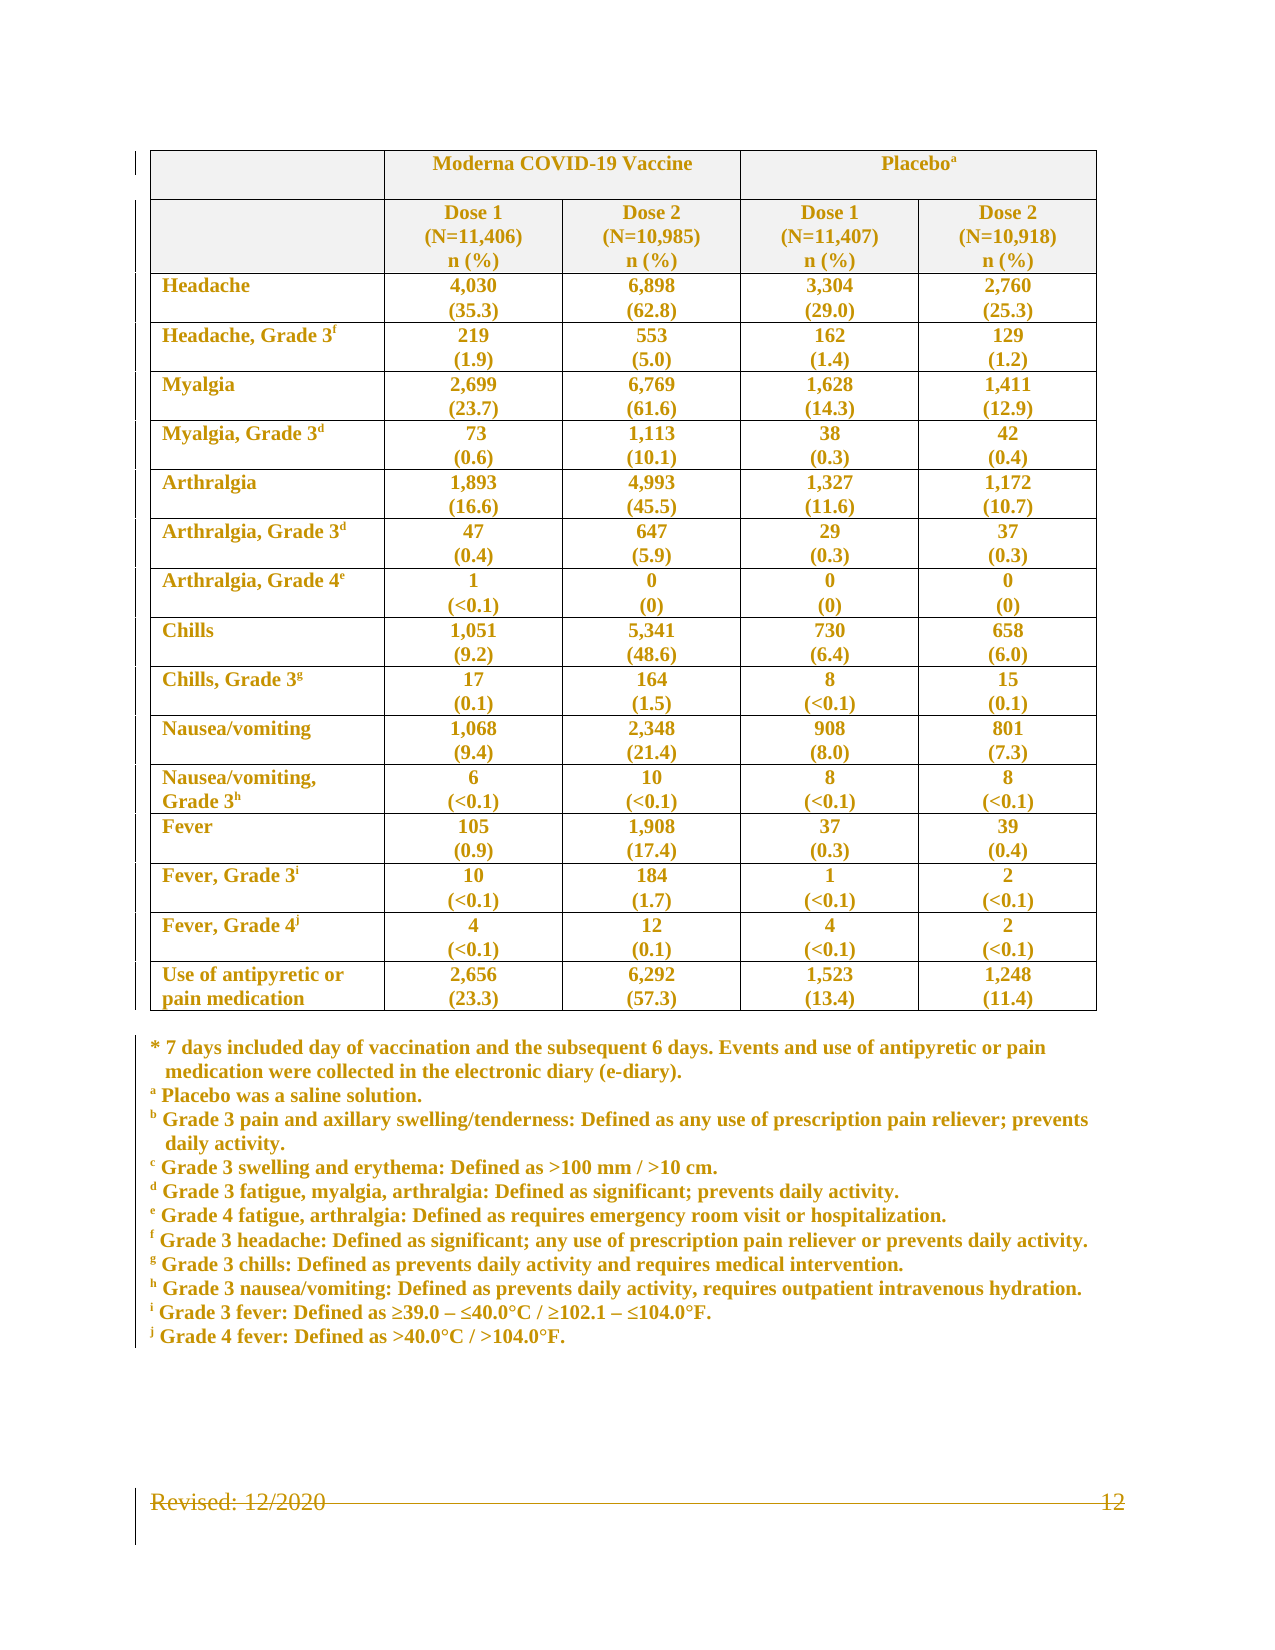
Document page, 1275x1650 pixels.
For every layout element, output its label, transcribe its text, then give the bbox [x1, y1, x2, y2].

table_cell 4 (<0.1) [385, 913, 562, 961]
text h Grade 3 nausea/vomiting: Defined as prevents daily activity, requires outpatient intravenous hydration. [150, 1276, 1125, 1300]
table_cell 4 (<0.1) [741, 913, 918, 961]
table_cell 0 (0) [741, 569, 918, 617]
table_cell Dose 2 (N=10,985) n (%) [563, 200, 740, 272]
table_cell Headache, Grade 3f [151, 323, 384, 371]
table_cell 37 (0.3) [919, 519, 1096, 567]
table_cell 2,760 (25.3) [919, 274, 1096, 322]
table_cell Arthralgia, Grade 3d [151, 519, 384, 567]
table_header Placeboa [741, 151, 1096, 199]
text e Grade 4 fatigue, arthralgia: Defined as requires emergency room visit or hospitalization. [150, 1203, 1125, 1227]
table_cell 47 (0.4) [385, 519, 562, 567]
table_cell 219 (1.9) [385, 323, 562, 371]
table_cell 8 (<0.1) [741, 667, 918, 715]
table_cell 5,341 (48.6) [563, 618, 740, 666]
table_cell 2,348 (21.4) [563, 716, 740, 764]
table_header Moderna COVID-19 Vaccine [385, 151, 740, 199]
table_cell 8 (<0.1) [741, 765, 918, 813]
table_cell Headache [151, 274, 384, 322]
table_cell 1 (<0.1) [385, 569, 562, 617]
table_cell Fever, Grade 3i [151, 864, 384, 912]
table_cell 2,656 (23.3) [385, 962, 562, 1010]
table_cell 184 (1.7) [563, 864, 740, 912]
table_cell 1,327 (11.6) [741, 470, 918, 518]
table_cell 3,304 (29.0) [741, 274, 918, 322]
table_cell Nausea/vomiting [151, 716, 384, 764]
table_cell Fever, Grade 4j [151, 913, 384, 961]
table_cell 42 (0.4) [919, 421, 1096, 469]
table_cell 0 (0) [919, 569, 1096, 617]
table_cell 17 (0.1) [385, 667, 562, 715]
table_cell Myalgia [151, 372, 384, 420]
text a Placebo was a saline solution. [150, 1083, 1125, 1107]
table_cell Chills, Grade 3g [151, 667, 384, 715]
text j Grade 4 fever: Defined as >40.0°C / >104.0°F. [150, 1324, 1125, 1348]
table_cell 39 (0.4) [919, 814, 1096, 862]
table_cell Nausea/vomiting, Grade 3h [151, 765, 384, 813]
text i Grade 3 fever: Defined as ≥39.0 – ≤40.0°C / ≥102.1 – ≤104.0°F. [150, 1300, 1125, 1324]
table_cell 1,172 (10.7) [919, 470, 1096, 518]
table_cell 553 (5.0) [563, 323, 740, 371]
table_cell 1,248 (11.4) [919, 962, 1096, 1010]
table_cell 1,628 (14.3) [741, 372, 918, 420]
table_cell 12 (0.1) [563, 913, 740, 961]
table_cell Arthralgia [151, 470, 384, 518]
table_cell 801 (7.3) [919, 716, 1096, 764]
table_cell 105 (0.9) [385, 814, 562, 862]
table_cell Arthralgia, Grade 4e [151, 569, 384, 617]
table_cell 658 (6.0) [919, 618, 1096, 666]
table_cell 73 (0.6) [385, 421, 562, 469]
table_cell 4,030 (35.3) [385, 274, 562, 322]
table_cell 2,699 (23.7) [385, 372, 562, 420]
table_cell 1,068 (9.4) [385, 716, 562, 764]
table_cell 162 (1.4) [741, 323, 918, 371]
text b Grade 3 pain and axillary swelling/tenderness: Defined as any use of prescription pain reliever; prevents daily activity. [150, 1107, 1125, 1155]
text c Grade 3 swelling and erythema: Defined as >100 mm / >10 cm. [150, 1155, 1125, 1179]
table_cell 1 (<0.1) [741, 864, 918, 912]
table_cell 1,893 (16.6) [385, 470, 562, 518]
table_cell 2 (<0.1) [919, 864, 1096, 912]
table_cell 1,113 (10.1) [563, 421, 740, 469]
table_cell 6,769 (61.6) [563, 372, 740, 420]
text * 7 days included day of vaccination and the subsequent 6 days. Events and use of antipyretic or pain medication were collected in the electronic diary (e-diary). [150, 1035, 1125, 1083]
table_cell Dose 1 (N=11,407) n (%) [741, 200, 918, 272]
table_cell 647 (5.9) [563, 519, 740, 567]
table_cell Myalgia, Grade 3d [151, 421, 384, 469]
table_cell 4,993 (45.5) [563, 470, 740, 518]
text d Grade 3 fatigue, myalgia, arthralgia: Defined as significant; prevents daily activity. [150, 1179, 1125, 1203]
table_cell 129 (1.2) [919, 323, 1096, 371]
table_cell 164 (1.5) [563, 667, 740, 715]
text f Grade 3 headache: Defined as significant; any use of prescription pain reliever or prevents daily activity. [150, 1227, 1125, 1252]
table_cell 730 (6.4) [741, 618, 918, 666]
table_cell Dose 1 (N=11,406) n (%) [385, 200, 562, 272]
table_cell 908 (8.0) [741, 716, 918, 764]
table_cell 6 (<0.1) [385, 765, 562, 813]
table_cell 1,411 (12.9) [919, 372, 1096, 420]
table_cell 6,898 (62.8) [563, 274, 740, 322]
table_cell 10 (<0.1) [385, 864, 562, 912]
table_cell 6,292 (57.3) [563, 962, 740, 1010]
table_cell 1,051 (9.2) [385, 618, 562, 666]
table_cell 2 (<0.1) [919, 913, 1096, 961]
table_cell [151, 200, 384, 272]
table_cell 1,523 (13.4) [741, 962, 918, 1010]
table_cell 10 (<0.1) [563, 765, 740, 813]
table_cell 15 (0.1) [919, 667, 1096, 715]
table_cell Dose 2 (N=10,918) n (%) [919, 200, 1096, 272]
text g Grade 3 chills: Defined as prevents daily activity and requires medical intervention. [150, 1252, 1125, 1276]
table_cell 8 (<0.1) [919, 765, 1096, 813]
table_cell 29 (0.3) [741, 519, 918, 567]
table_cell 37 (0.3) [741, 814, 918, 862]
table_header [151, 151, 384, 199]
table_cell 38 (0.3) [741, 421, 918, 469]
table_cell Use of antipyretic or pain medication [151, 962, 384, 1010]
table_cell Chills [151, 618, 384, 666]
table_cell 1,908 (17.4) [563, 814, 740, 862]
table_cell Fever [151, 814, 384, 862]
table_cell 0 (0) [563, 569, 740, 617]
